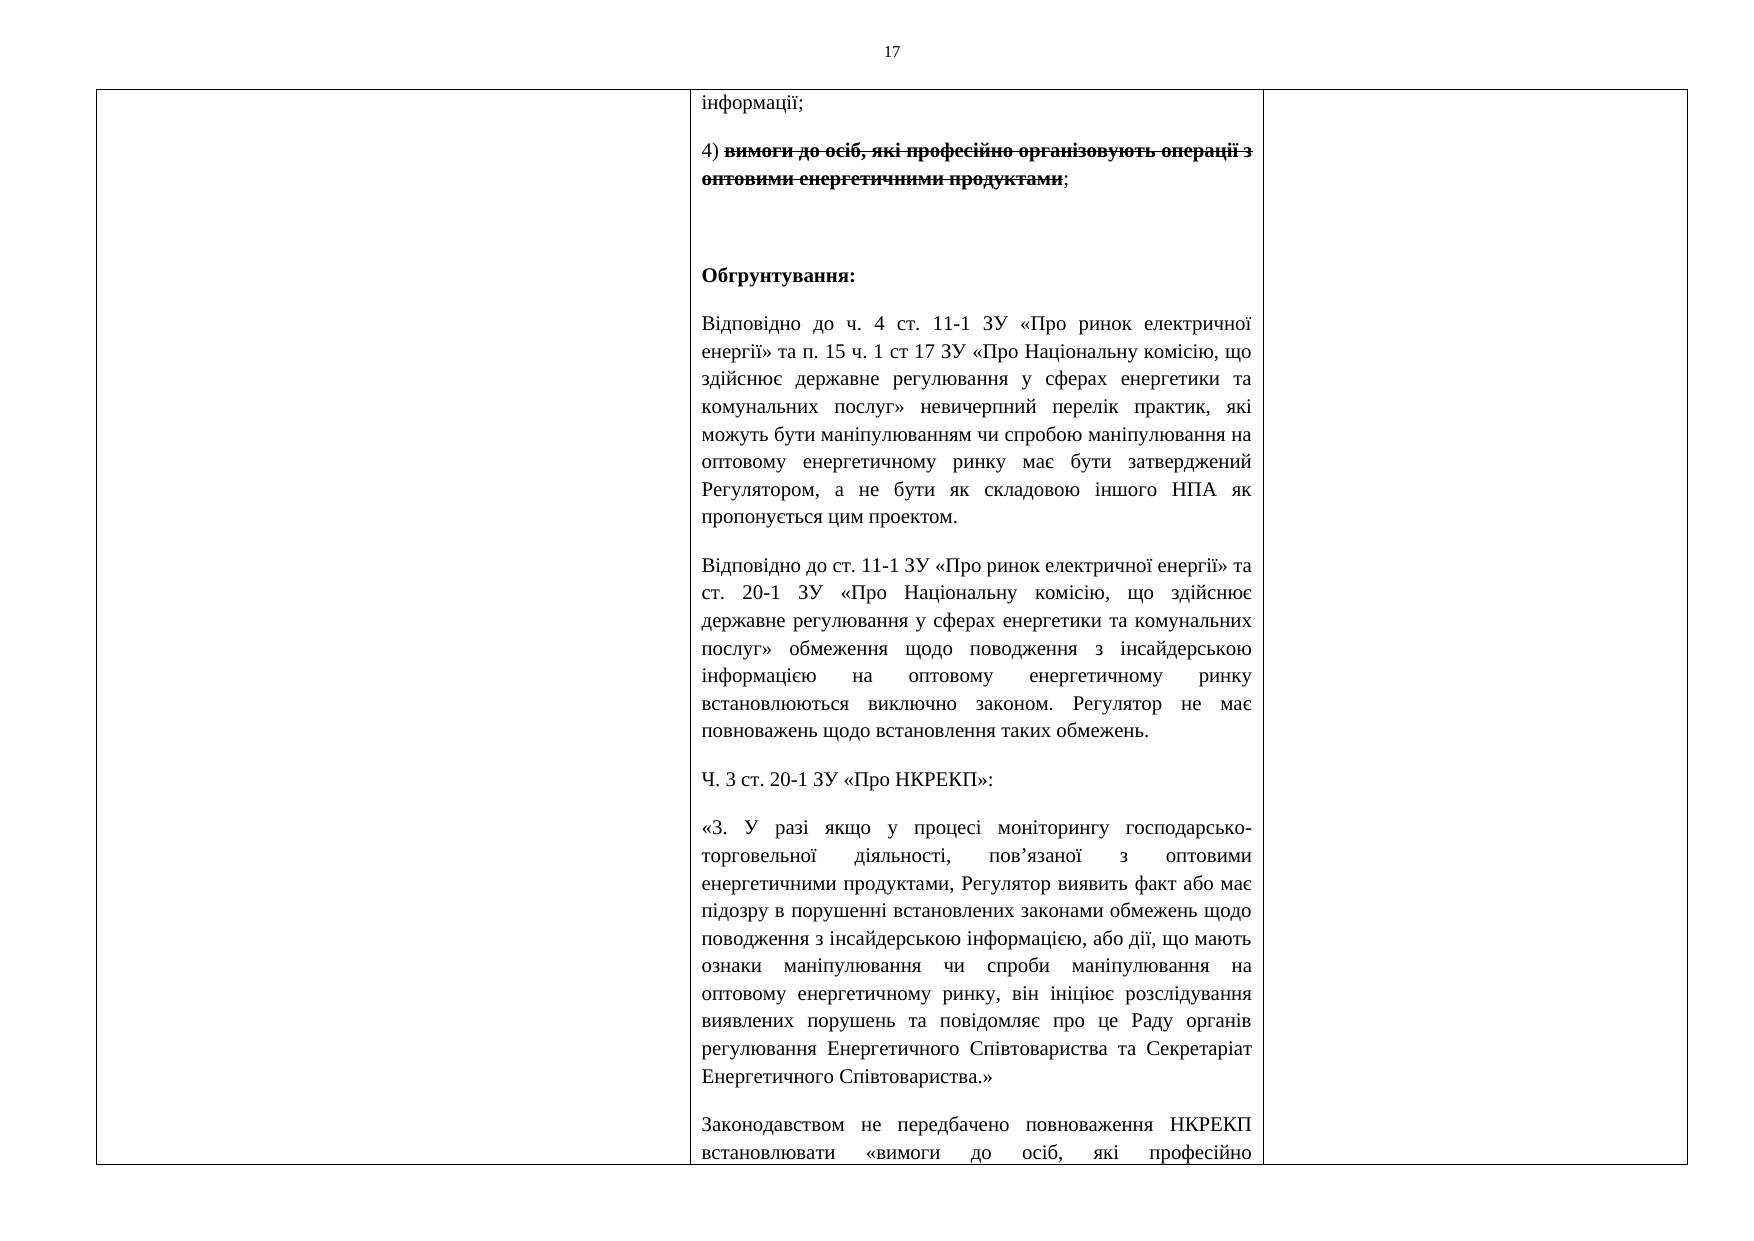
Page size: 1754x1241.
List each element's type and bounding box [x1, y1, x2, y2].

table_cell [97, 90, 690, 1164]
table_cell [1264, 90, 1687, 1164]
table_cell [691, 90, 1263, 1164]
